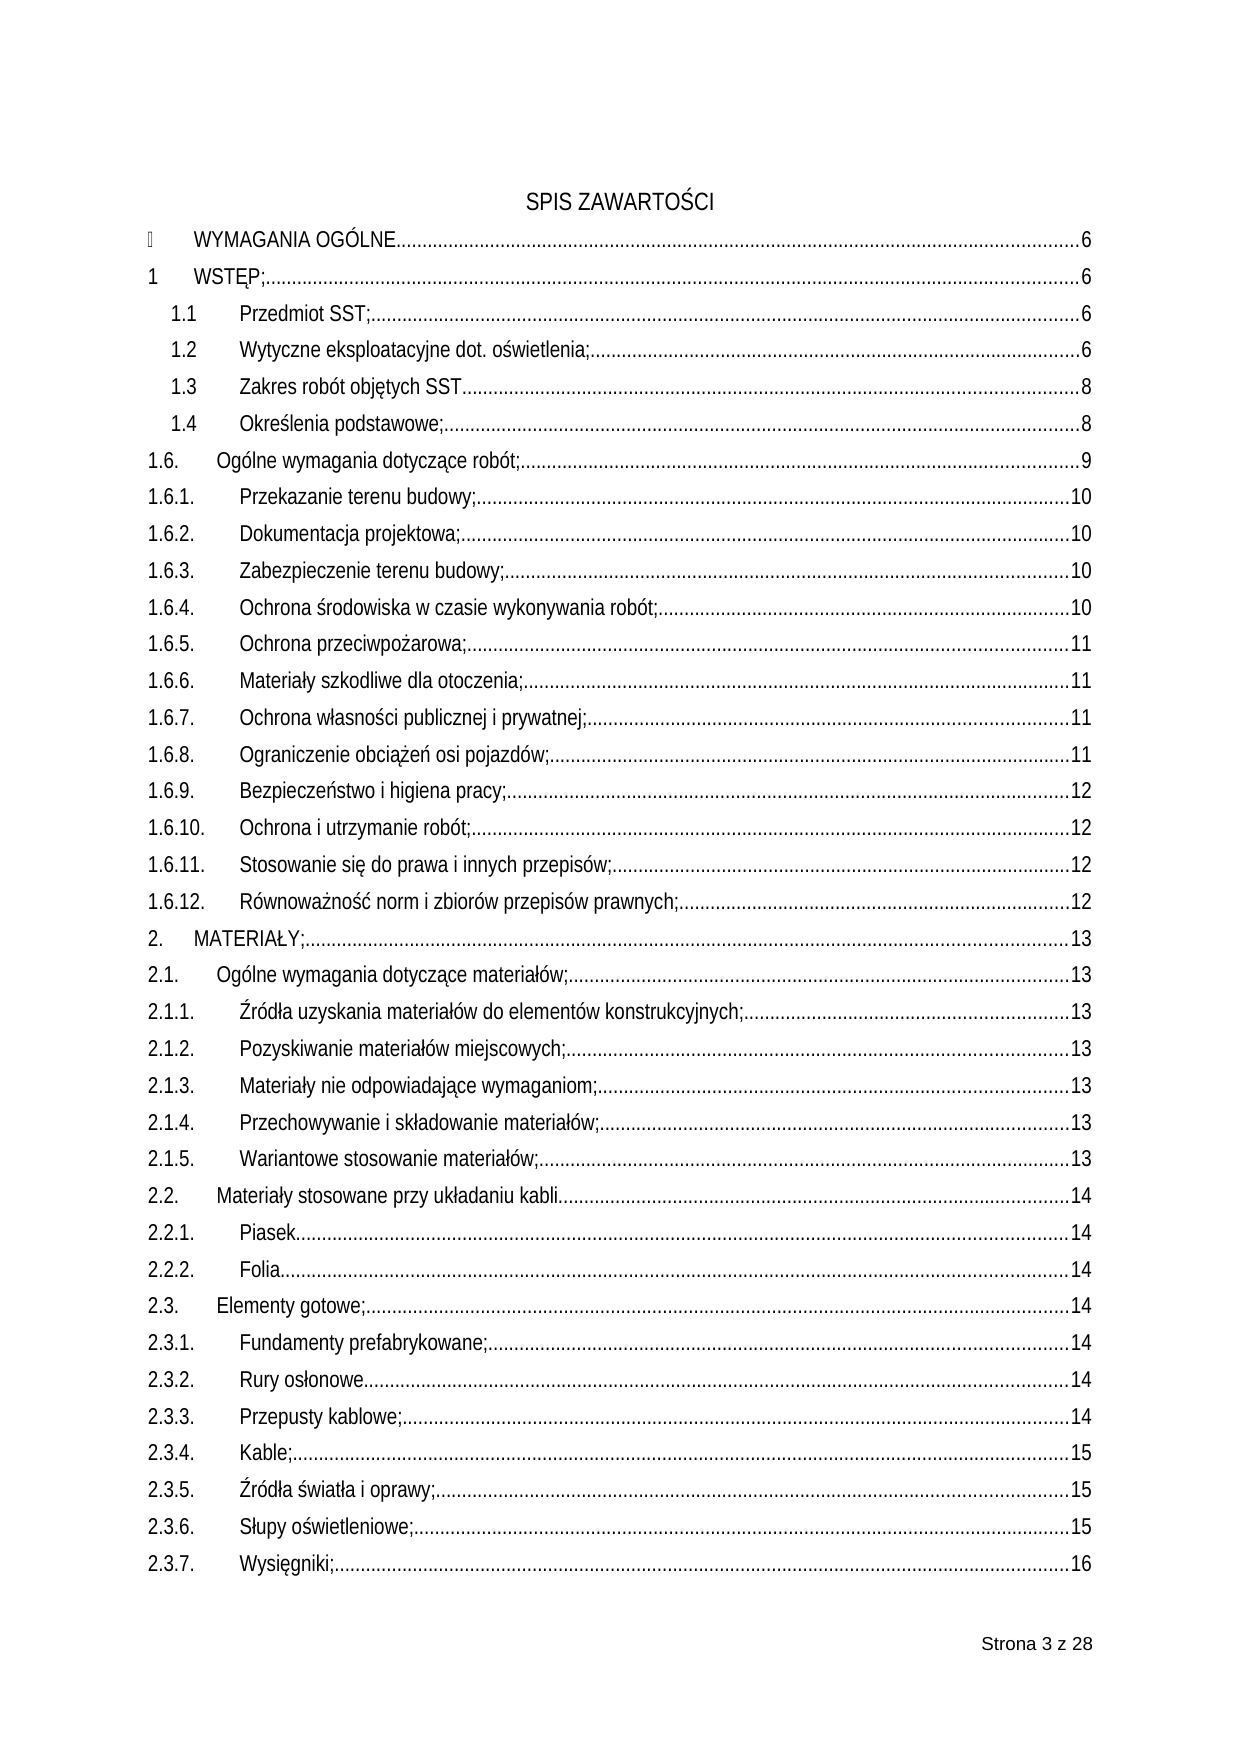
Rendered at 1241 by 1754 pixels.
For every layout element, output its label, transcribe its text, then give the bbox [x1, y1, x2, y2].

text 2.2. Materiały stosowane przy układaniu kabli 14 [148, 1182, 1093, 1208]
text 2.1.5. Wariantowe stosowanie materiałów; 13 [148, 1145, 1093, 1172]
text 1.6.2. Dokumentacja projektowa; 10 [148, 520, 1093, 546]
text 1.6.12. Równoważność norm i zbiorów przepisów prawnych; 12 [148, 888, 1093, 914]
text 1.6.5. Ochrona przeciwpożarowa; 11 [148, 630, 1093, 657]
text 1.4 Określenia podstawowe; 8 [171, 410, 1093, 436]
text 2.2.1. Piasek 14 [148, 1219, 1093, 1245]
text 1.6.7. Ochrona własności publicznej i prywatnej; 11 [148, 704, 1093, 730]
text 1.6.11. Stosowanie się do prawa i innych przepisów; 12 [148, 851, 1093, 877]
text 2.3.2. Rury osłonowe 14 [148, 1366, 1093, 1392]
text 1.1 Przedmiot SST; 6 [171, 299, 1093, 326]
text 2.3.1. Fundamenty prefabrykowane; 14 [148, 1329, 1093, 1355]
text 1.6.6. Materiały szkodliwe dla otoczenia; 11 [148, 667, 1093, 693]
text SPIS ZAWARTOŚCI [148, 187, 1093, 215]
text 2.3.3. Przepusty kablowe; 14 [148, 1403, 1093, 1429]
text 2.3.5. Źródła światła i oprawy; 15 [148, 1476, 1093, 1502]
text 2.1.3. Materiały nie odpowiadające wymaganiom; 13 [148, 1072, 1093, 1098]
text 1 WSTĘP; 6 [148, 263, 1093, 289]
text 1.6.3. Zabezpieczenie terenu budowy; 10 [148, 557, 1093, 583]
text 2.3.7. Wysięgniki; 16 [148, 1550, 1093, 1576]
text 1.3 Zakres robót objętych SST 8 [171, 373, 1093, 399]
text 1.6.4. Ochrona środowiska w czasie wykonywania robót; 10 [148, 594, 1093, 620]
text 2.3. Elementy gotowe; 14 [148, 1292, 1093, 1319]
text 1.6.1. Przekazanie terenu budowy; 10 [148, 483, 1093, 510]
text 1.6.9. Bezpieczeństwo i higiena pracy; 12 [148, 777, 1093, 804]
text 1.6.8. Ograniczenie obciążeń osi pojazdów; 11 [148, 741, 1093, 767]
text 2.1.1. Źródła uzyskania materiałów do elementów konstrukcyjnych; 13 [148, 998, 1093, 1024]
text 2.2.2. Folia 14 [148, 1256, 1093, 1282]
text 1.2 Wytyczne eksploatacyjne dot. oświetlenia; 6 [171, 336, 1093, 363]
text 2.1. Ogólne wymagania dotyczące materiałów; 13 [148, 961, 1093, 988]
text 2.3.4. Kable; 15 [148, 1439, 1093, 1466]
text 2.3.6. Słupy oświetleniowe; 15 [148, 1513, 1093, 1539]
text 2.1.4. Przechowywanie i składowanie materiałów; 13 [148, 1108, 1093, 1135]
text 1.6.10. Ochrona i utrzymanie robót; 12 [148, 814, 1093, 841]
text 2.1.2. Pozyskiwanie materiałów miejscowych; 13 [148, 1035, 1093, 1061]
text  WYMAGANIA OGÓLNE 6 [148, 226, 1093, 252]
text 2. MATERIAŁY; 13 [148, 924, 1093, 951]
text 1.6. Ogólne wymagania dotyczące robót; 9 [148, 447, 1093, 473]
